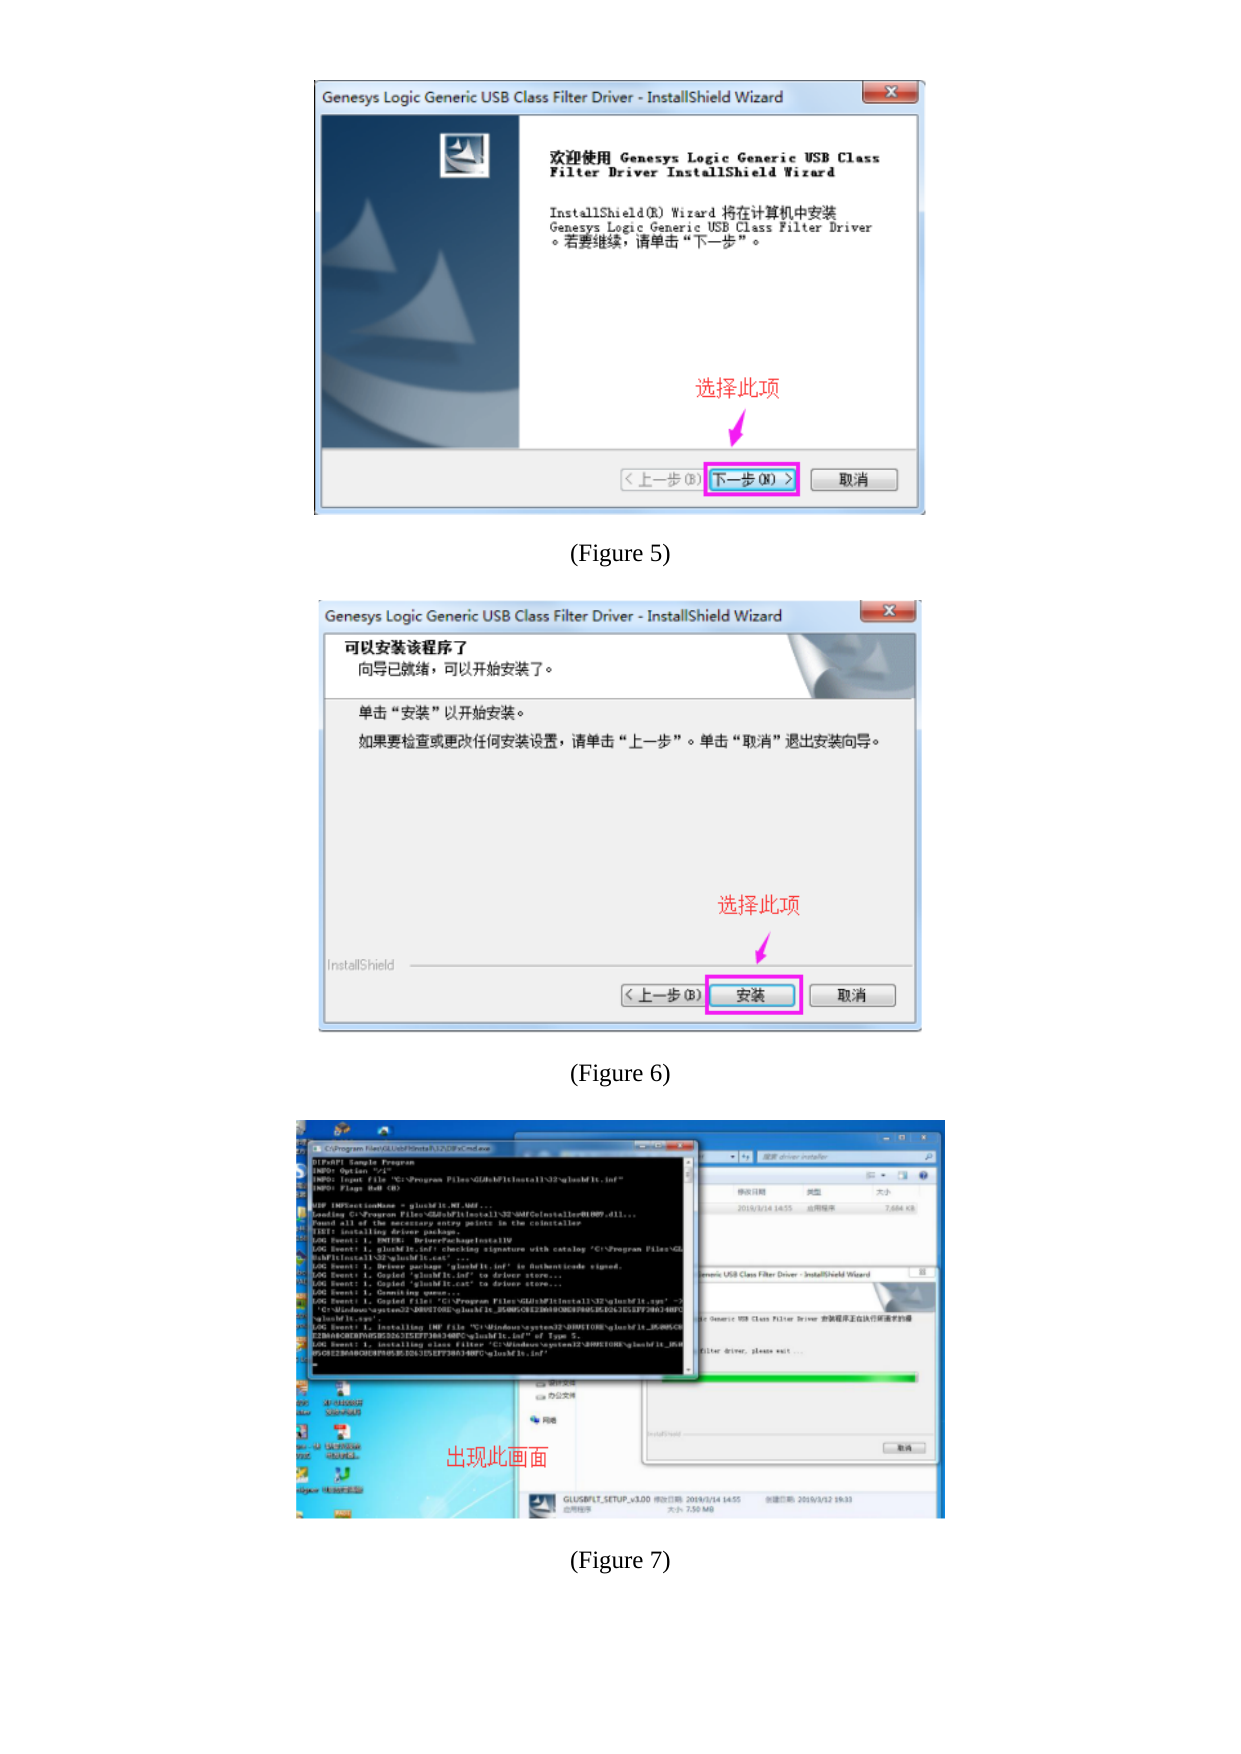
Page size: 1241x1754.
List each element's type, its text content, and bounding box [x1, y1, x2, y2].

text (Figure 5) [75, 536, 1165, 568]
picture [295, 1120, 945, 1520]
text (Figure 6) [75, 1056, 1165, 1088]
picture [314, 80, 927, 515]
text (Figure 7) [75, 1543, 1165, 1576]
picture [318, 600, 922, 1033]
